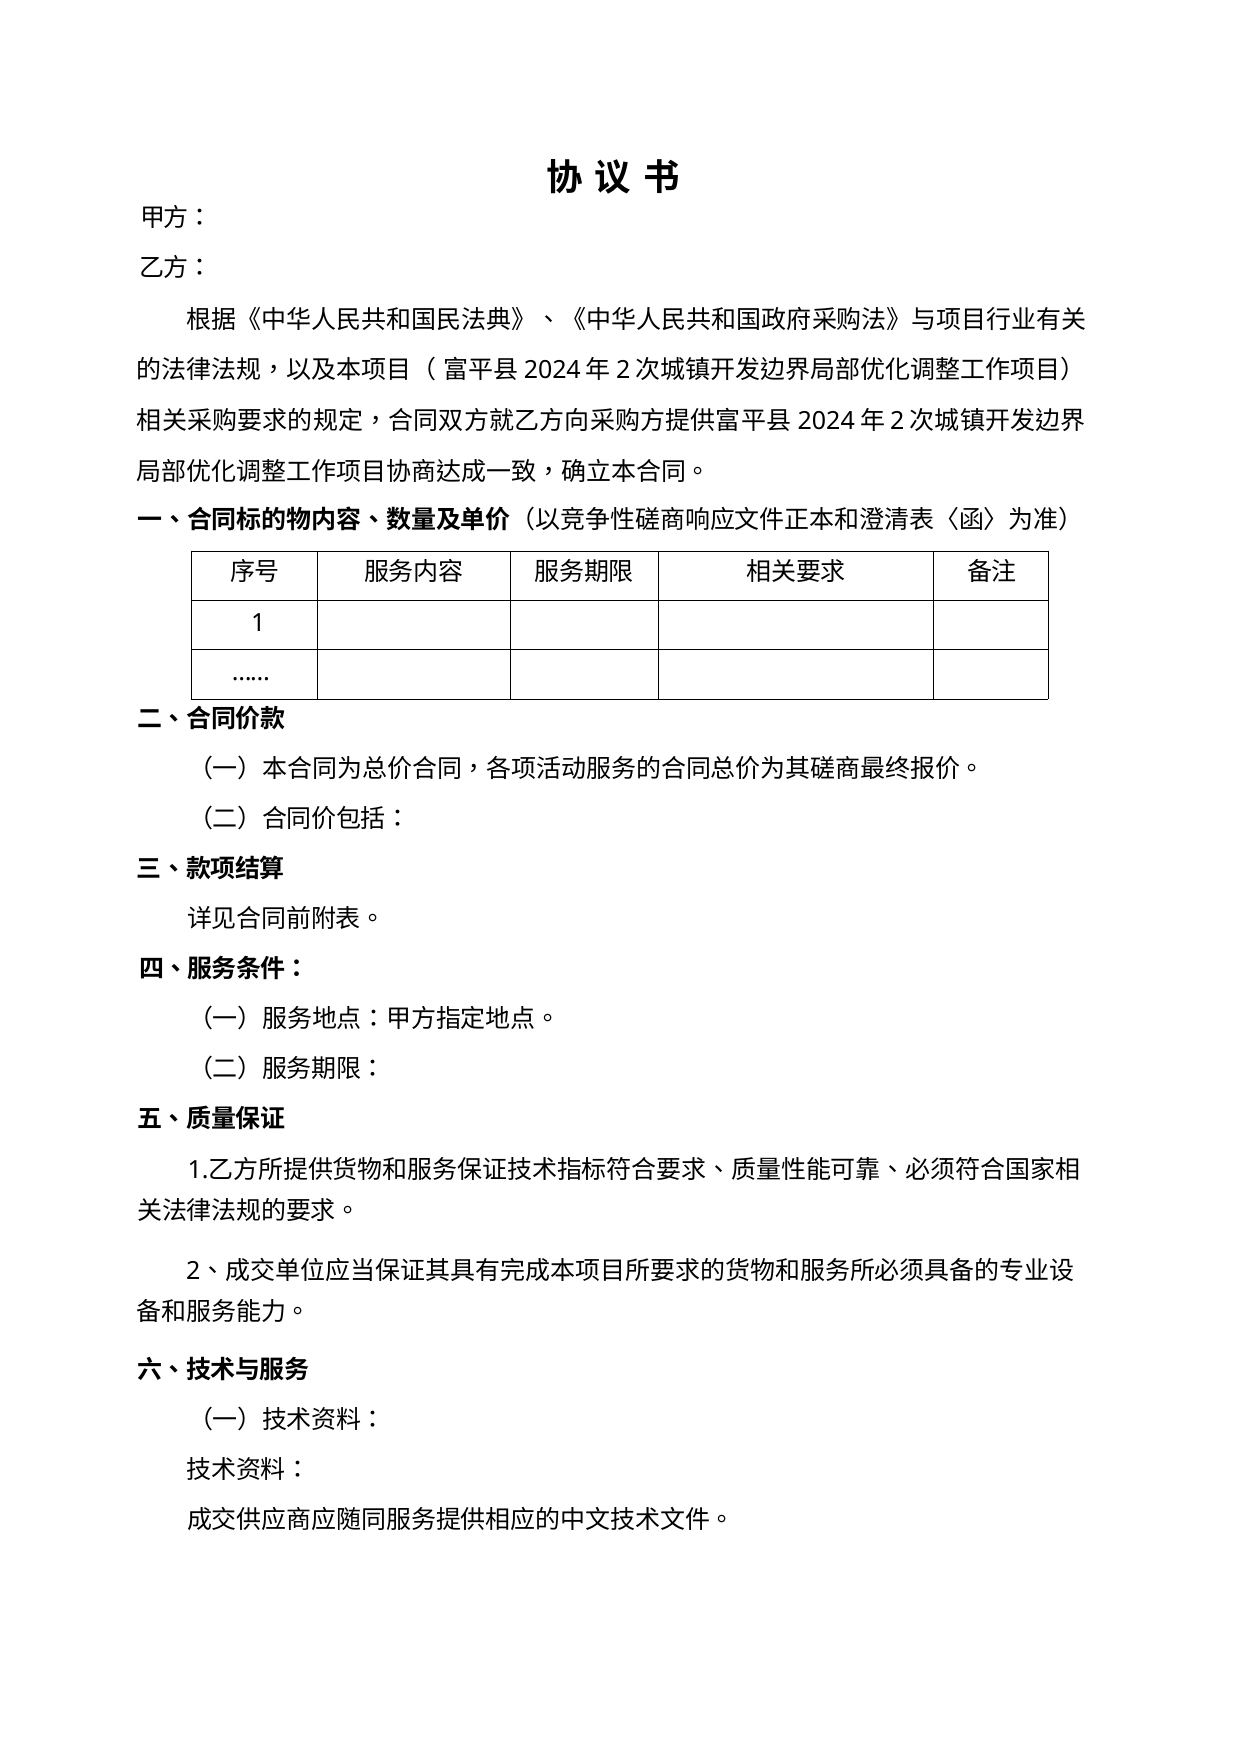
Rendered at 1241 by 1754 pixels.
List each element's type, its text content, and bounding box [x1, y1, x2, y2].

text 六、技术与服务 [137, 1354, 1097, 1385]
table_cell …… [192, 650, 317, 698]
text 五、质量保证 [137, 1102, 1097, 1133]
text 2、成交单位应当保证其具有完成本项目所要求的货物和服务所必须具备的专业设备和服务能力。 [137, 1253, 1097, 1328]
text 甲方： [140, 202, 1097, 233]
table_cell [318, 650, 510, 698]
text 乙方： [139, 252, 1097, 283]
table_cell [511, 650, 658, 698]
table_cell [511, 601, 658, 649]
table_cell [659, 650, 933, 698]
text （一）本合同为总价合同，各项活动服务的合同总价为其磋商最终报价。 [188, 753, 1097, 784]
table_header 服务内容 [318, 552, 510, 600]
table_header 序号 [192, 552, 317, 600]
text 详见合同前附表。 [187, 903, 1097, 933]
text 协 议 书 [546, 153, 1097, 200]
table_cell [934, 601, 1048, 649]
text （二）服务期限： [188, 1053, 1097, 1083]
table_cell [934, 650, 1048, 698]
text 根据《中华人民共和国民法典》、《中华人民共和国政府采购法》与项目行业有关的法律法规，以及本项目（ 富平县2024年2次城镇开发边界局部优化调整工作项目）相关采购要求的规定，合同双方就乙方向采购方提供富平县2024年2次城镇开发边界局部优化调整工作项目协商达成一致，确立本合同。 [137, 301, 1086, 488]
table_cell [318, 601, 510, 649]
table_header 相关要求 [659, 552, 933, 600]
text （一）服务地点：甲方指定地点。 [188, 1003, 1097, 1033]
table_header 服务期限 [511, 552, 658, 600]
table_cell [659, 601, 933, 649]
text 一、合同标的物内容、数量及单价（以竞争性磋商响应文件正本和澄清表〈函〉为准） [137, 504, 1097, 535]
text 成交供应商应随同服务提供相应的中文技术文件。 [187, 1504, 1097, 1534]
text 三、款项结算 [137, 853, 1097, 884]
text 二、合同价款 [137, 703, 1097, 733]
table_cell 1 [192, 601, 317, 649]
table_header 备注 [934, 552, 1048, 600]
text 技术资料： [187, 1454, 1097, 1485]
text （二）合同价包括： [188, 803, 1097, 834]
text 1.乙方所提供货物和服务保证技术指标符合要求、质量性能可靠、必须符合国家相关法律法规的要求。 [137, 1152, 1085, 1227]
text 四、服务条件： [139, 953, 1097, 984]
text （一）技术资料： [188, 1404, 1097, 1434]
